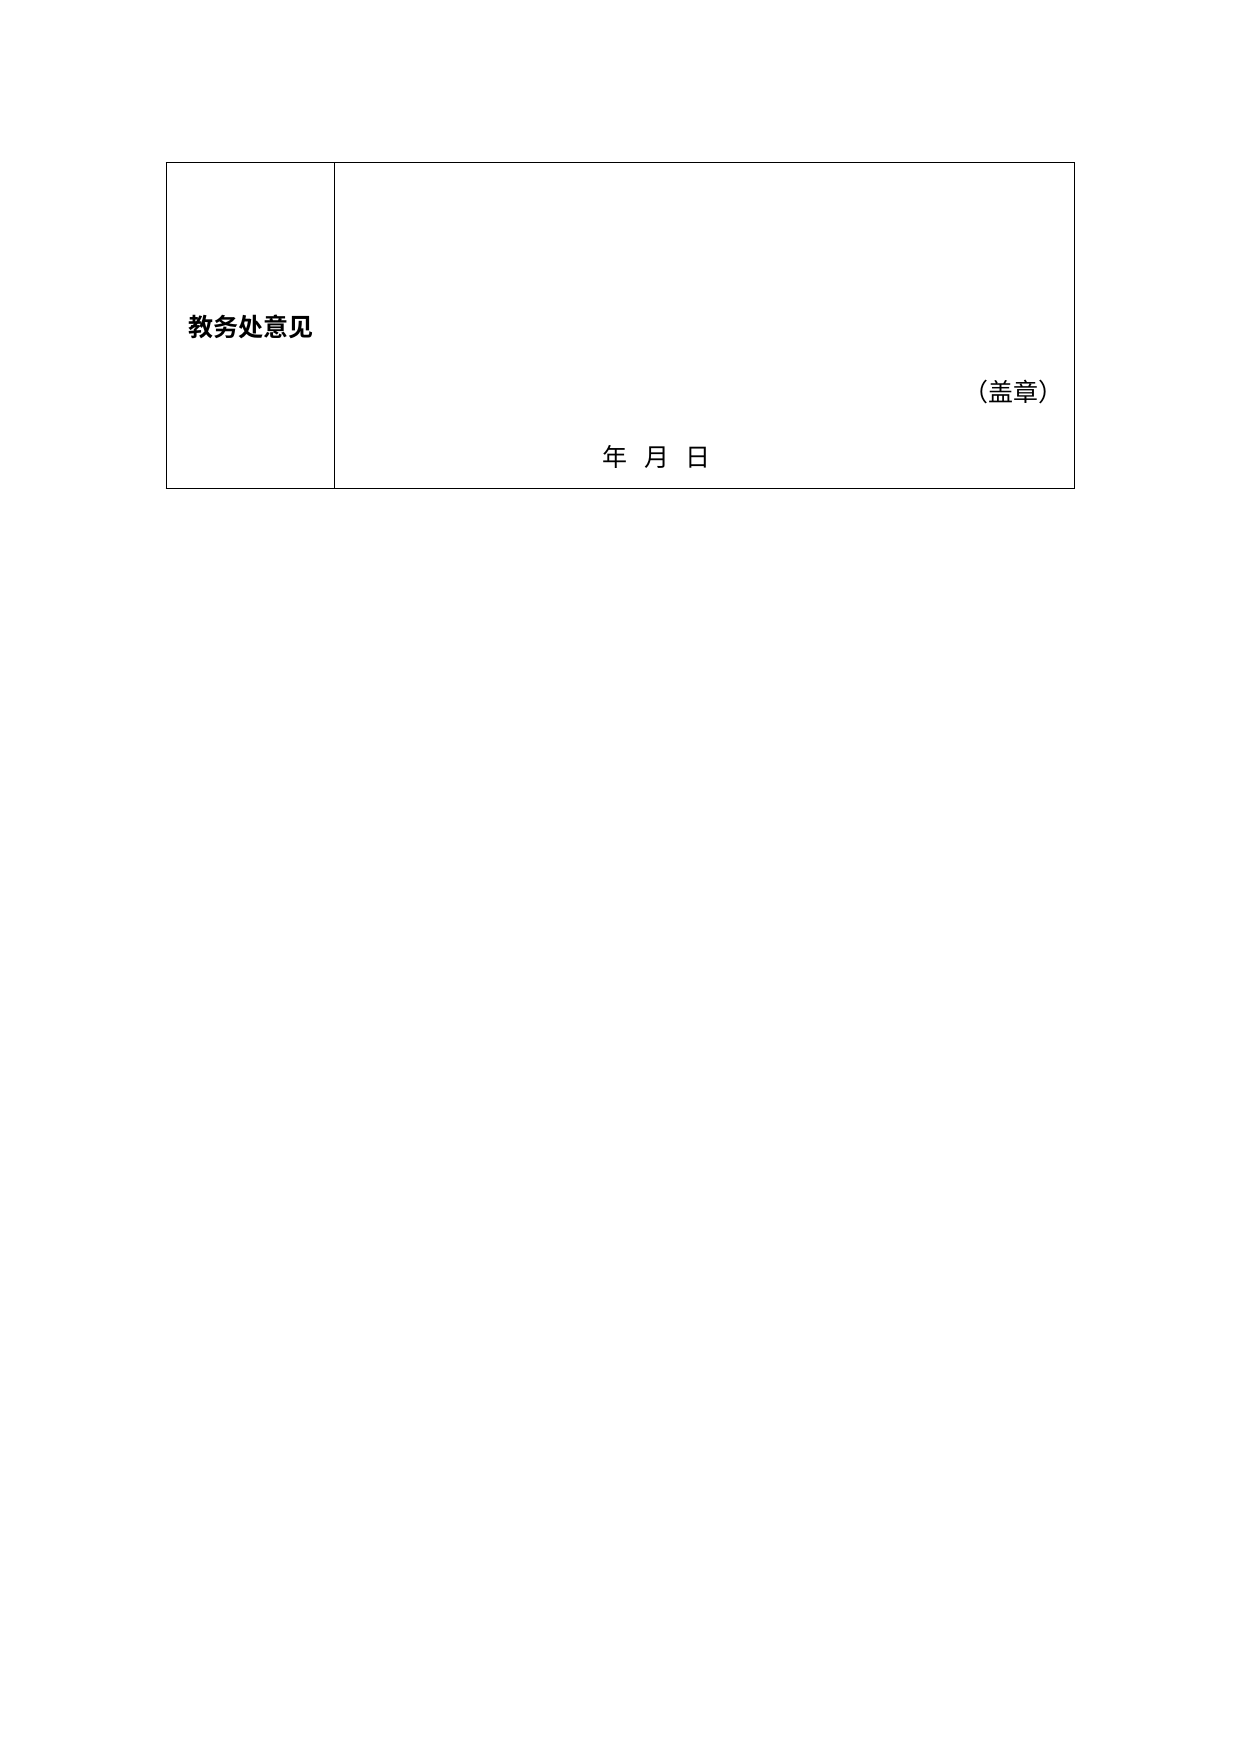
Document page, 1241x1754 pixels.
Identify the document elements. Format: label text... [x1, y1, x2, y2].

table_cell 教务处意见 [167, 163, 334, 488]
table_cell （盖章） 年 月 日 [335, 163, 1074, 488]
